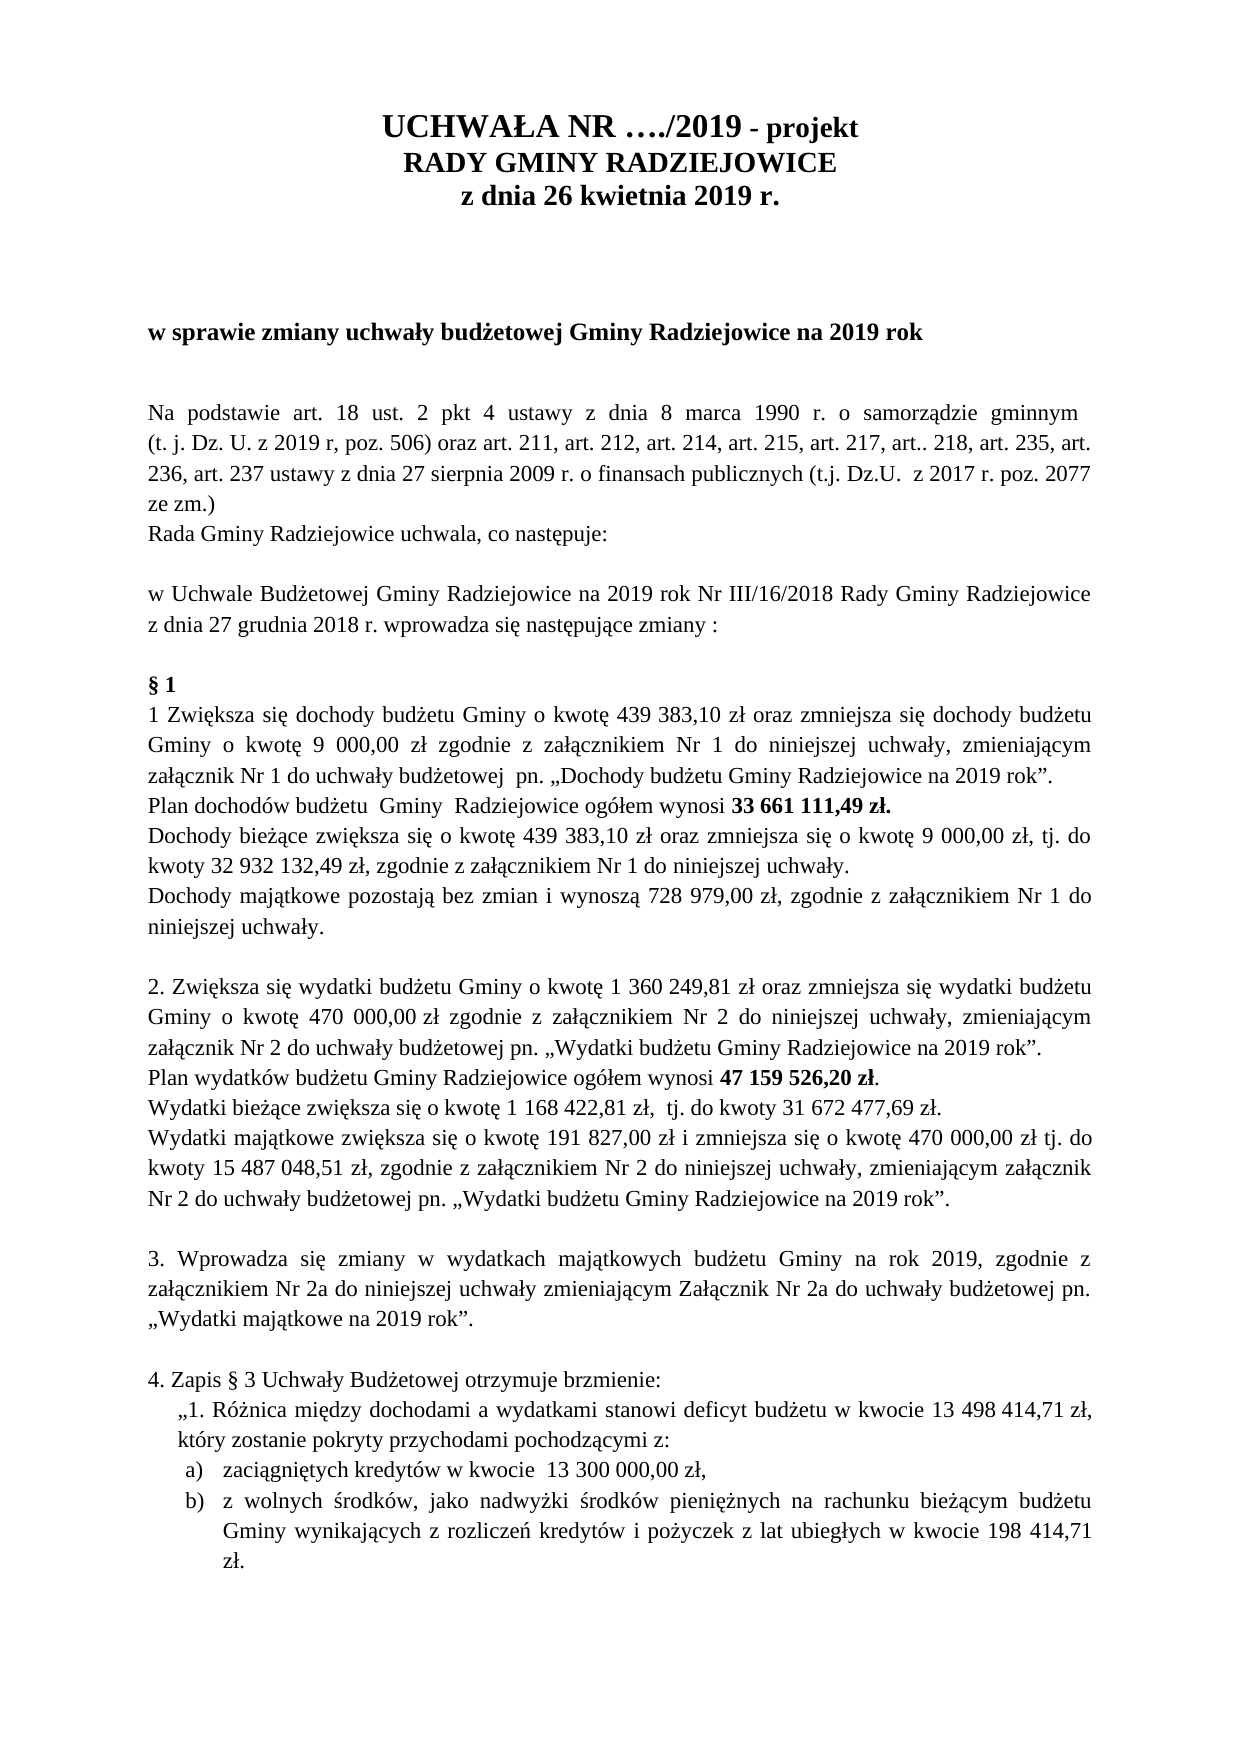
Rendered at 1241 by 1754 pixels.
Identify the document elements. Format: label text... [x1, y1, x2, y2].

text Plan wydatków budżetu Gminy Radziejowice ogółem wynosi 47 159 526,20 zł. [148, 1064, 1092, 1090]
text Dochody bieżące zwiększa się o kwotę 439 383,10 zł oraz zmniejsza się o kwotę 9 000,00 zł, tj. do kwoty 32 932 132,49 zł, zgodnie z załącznikiem Nr 1 do niniejszej uchwały. [148, 822, 1092, 879]
text UCHWAŁA NR …./2019 - projekt [148, 106, 1092, 145]
text 3. Wprowadza się zmiany w wydatkach majątkowych budżetu Gminy na rok 2019, zgodnie z załącznikiem Nr 2a do niniejszej uchwały zmieniającym Załącznik Nr 2a do uchwały budżetowej pn. „Wydatki majątkowe na 2019 rok”. [148, 1245, 1092, 1332]
list z wolnych środków, jako nadwyżki środków pieniężnych na rachunku bieżącym budżetu Gminy wynikających z rozliczeń kredytów i pożyczek z lat ubiegłych w kwocie 198 414,71 zł. [185, 1487, 1092, 1573]
text § 1 [148, 671, 1092, 697]
text 2. Zwiększa się wydatki budżetu Gminy o kwotę 1 360 249,81 zł oraz zmniejsza się wydatki budżetu Gminy o kwotę 470 000,00 zł zgodnie z załącznikiem Nr 2 do niniejszej uchwały, zmieniającym załącznik Nr 2 do uchwały budżetowej pn. „Wydatki budżetu Gminy Radziejowice na 2019 rok”. [148, 973, 1092, 1060]
text Wydatki majątkowe zwiększa się o kwotę 191 827,00 zł i zmniejsza się o kwotę 470 000,00 zł tj. do kwoty 15 487 048,51 zł, zgodnie z załącznikiem Nr 2 do niniejszej uchwały, zmieniającym załącznik Nr 2 do uchwały budżetowej pn. „Wydatki budżetu Gminy Radziejowice na 2019 rok”. [148, 1124, 1092, 1211]
text Dochody majątkowe pozostają bez zmian i wynoszą 728 979,00 zł, zgodnie z załącznikiem Nr 1 do niniejszej uchwały. [148, 883, 1092, 939]
text Wydatki bieżące zwiększa się o kwotę 1 168 422,81 zł, tj. do kwoty 31 672 477,69 zł. [148, 1094, 1092, 1120]
text RADY GMINY RADZIEJOWICE [148, 145, 1092, 178]
text w Uchwale Budżetowej Gminy Radziejowice na 2019 rok Nr III/16/2018 Rady Gminy Radziejowice z dnia 27 grudnia 2018 r. wprowadza się następujące zmiany : [148, 581, 1092, 637]
text 4. Zapis § 3 Uchwały Budżetowej otrzymuje brzmienie: [148, 1366, 1092, 1392]
text Plan dochodów budżetu Gminy Radziejowice ogółem wynosi 33 661 111,49 zł. [148, 792, 1092, 818]
text Na podstawie art. 18 ust. 2 pkt 4 ustawy z dnia 8 marca 1990 r. o samorządzie gminnym (t. j. Dz. U. z 2019 r, poz. 506) oraz art. 211, art. 212, art. 214, art. 215, art. 217, art.. 218, art. 235, art. 236, art. 237 ustawy z dnia 27 sierpnia 2009 r. o finansach publicznych (t.j. Dz.U. z 2017 r. poz. 2077 ze zm.) [148, 399, 1092, 516]
text z dnia 26 kwietnia 2019 r. [148, 178, 1092, 212]
text w sprawie zmiany uchwały budżetowej Gminy Radziejowice na 2019 rok [148, 317, 1092, 345]
text „1. Różnica między dochodami a wydatkami stanowi deficyt budżetu w kwocie 13 498 414,71 zł, który zostanie pokryty przychodami pochodzącymi z: [177, 1396, 1092, 1453]
text 1 Zwiększa się dochody budżetu Gminy o kwotę 439 383,10 zł oraz zmniejsza się dochody budżetu Gminy o kwotę 9 000,00 zł zgodnie z załącznikiem Nr 1 do niniejszej uchwały, zmieniającym załącznik Nr 1 do uchwały budżetowej pn. „Dochody budżetu Gminy Radziejowice na 2019 rok”. [148, 701, 1092, 788]
list zaciągniętych kredytów w kwocie 13 300 000,00 zł, [185, 1457, 1092, 1483]
text Rada Gminy Radziejowice uchwala, co następuje: [148, 520, 1092, 546]
